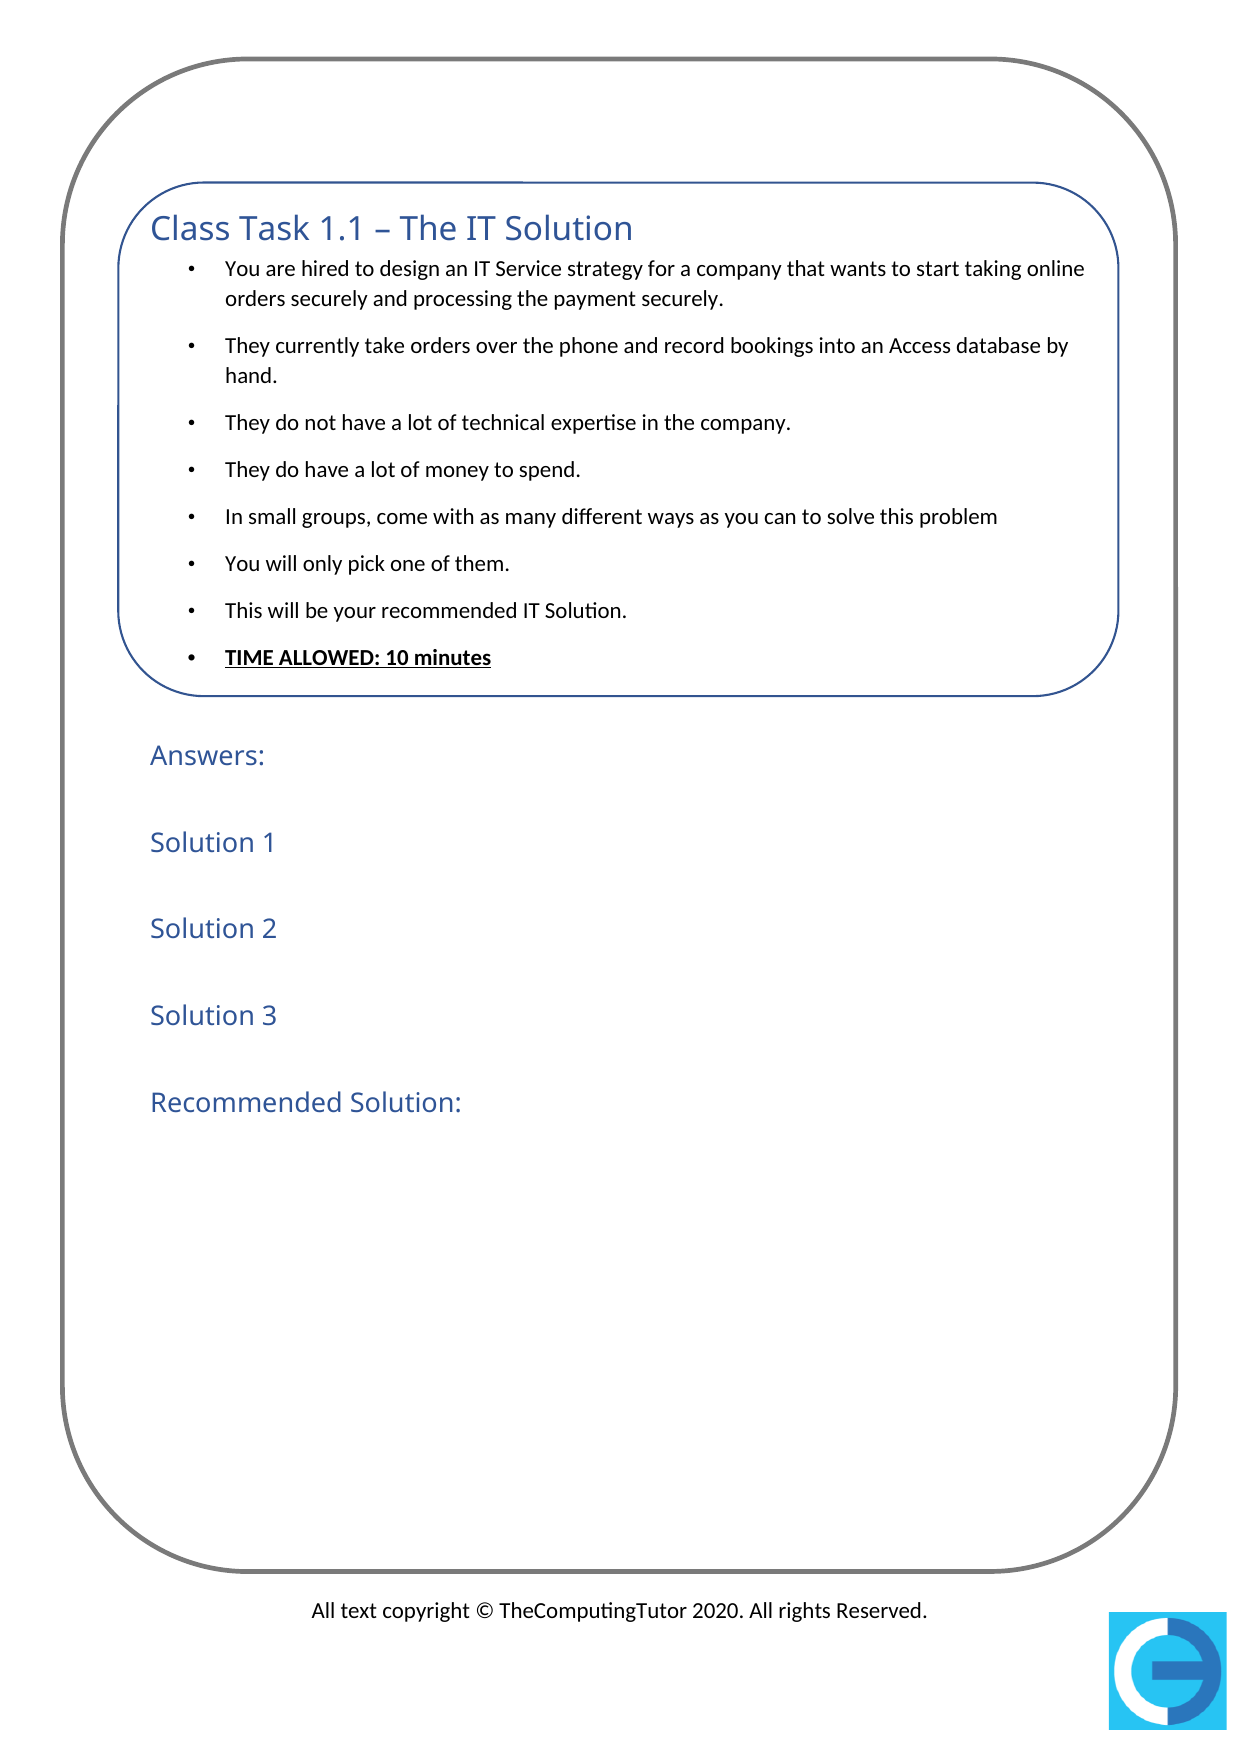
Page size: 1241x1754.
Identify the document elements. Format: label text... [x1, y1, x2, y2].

subtitle Recommended Solution: [150, 1083, 1090, 1120]
subtitle Solution 1 [150, 823, 1090, 860]
list This will be your recommended IT Solution. [187, 596, 1090, 624]
picture [1108, 1612, 1227, 1730]
list TIME ALLOWED: 10 minutes [187, 643, 1090, 671]
subtitle Class Task 1.1 – The IT Solution [150, 205, 1090, 251]
list In small groups, come with as many different ways as you can to solve this problem [187, 502, 1090, 530]
list You are hired to design an IT Service strategy for a company that wants to start taking online orders securely and processing the payment securely. [187, 254, 1090, 312]
list They do not have a lot of technical expertise in the company. [187, 408, 1090, 436]
list They do have a lot of money to spend. [187, 455, 1090, 483]
subtitle Solution 3 [150, 996, 1090, 1033]
list They currently take orders over the phone and record bookings into an Access database by hand. [187, 331, 1090, 389]
subtitle Solution 2 [150, 910, 1090, 947]
list You will only pick one of them. [187, 549, 1090, 577]
subtitle Answers: [150, 736, 1090, 773]
